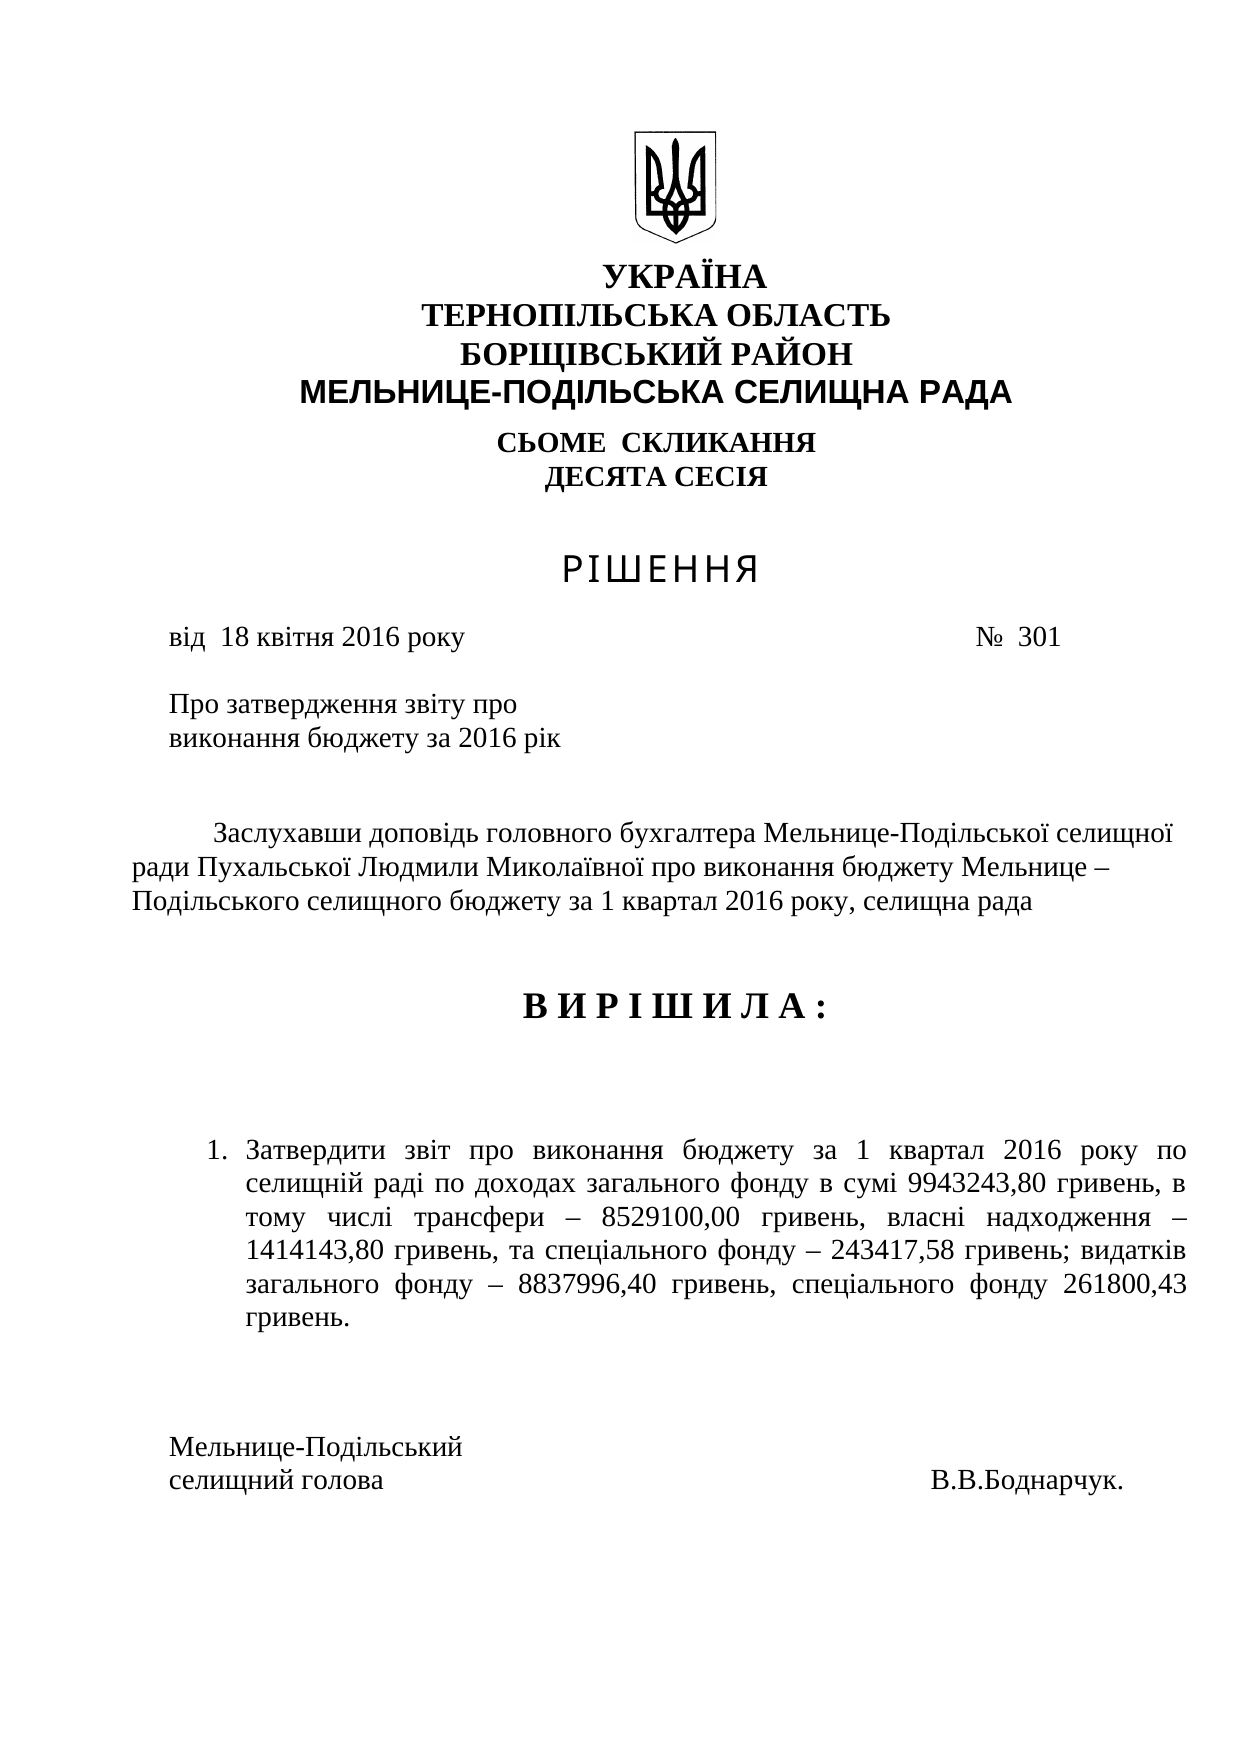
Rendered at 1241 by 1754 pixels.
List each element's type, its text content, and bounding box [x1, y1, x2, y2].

text РІШЕННЯ [169, 543, 1144, 594]
text СЬОМЕ СКЛИКАННЯ [169, 425, 1144, 459]
subtitle виконання бюджету за 2016 рік [169, 720, 1181, 753]
text УКРАЇНА [169, 255, 1144, 296]
text В И Р І Ш И Л А : [169, 983, 1181, 1026]
subtitle Про затвердження звіту про [169, 686, 1181, 720]
text МЕЛЬНИЦЕ-ПОДІЛЬСЬКА СЕЛИЩНА РАДА [169, 372, 1144, 411]
text Мельнице-Подільський [169, 1429, 1181, 1462]
text Заслухавши доповідь головного бухгалтера Мельнице-Подільської селищної ради Пухальської Людмили Миколаївної про виконання бюджету Мельнице – Подільського селищного бюджету за 1 квартал 2016 року, селищна рада [132, 816, 1233, 916]
list Затвердити звіт про виконання бюджету за 1 квартал 2016 року по селищній раді по доходах загального фонду в сумі 9943243,80 гривень, в тому числі трансфери – 8529100,00 гривень, власні надходження – 1414143,80 гривень, та спеціального фонду – 243417,58 гривень; видатків загального фонду – 8837996,40 гривень, спеціального фонду 261800,43 гривень. [206, 1132, 1188, 1333]
text селищний голова В.В.Боднарчук. [169, 1462, 1181, 1496]
text ТЕРНОПІЛЬСЬКА ОБЛАСТЬ [169, 296, 1144, 334]
text БОРЩІВСЬКИЙ РАЙОН [169, 334, 1144, 372]
text від 18 квітня 2016 року № 301 [169, 619, 1181, 653]
text ДЕСЯТА СЕСІЯ [169, 459, 1144, 492]
